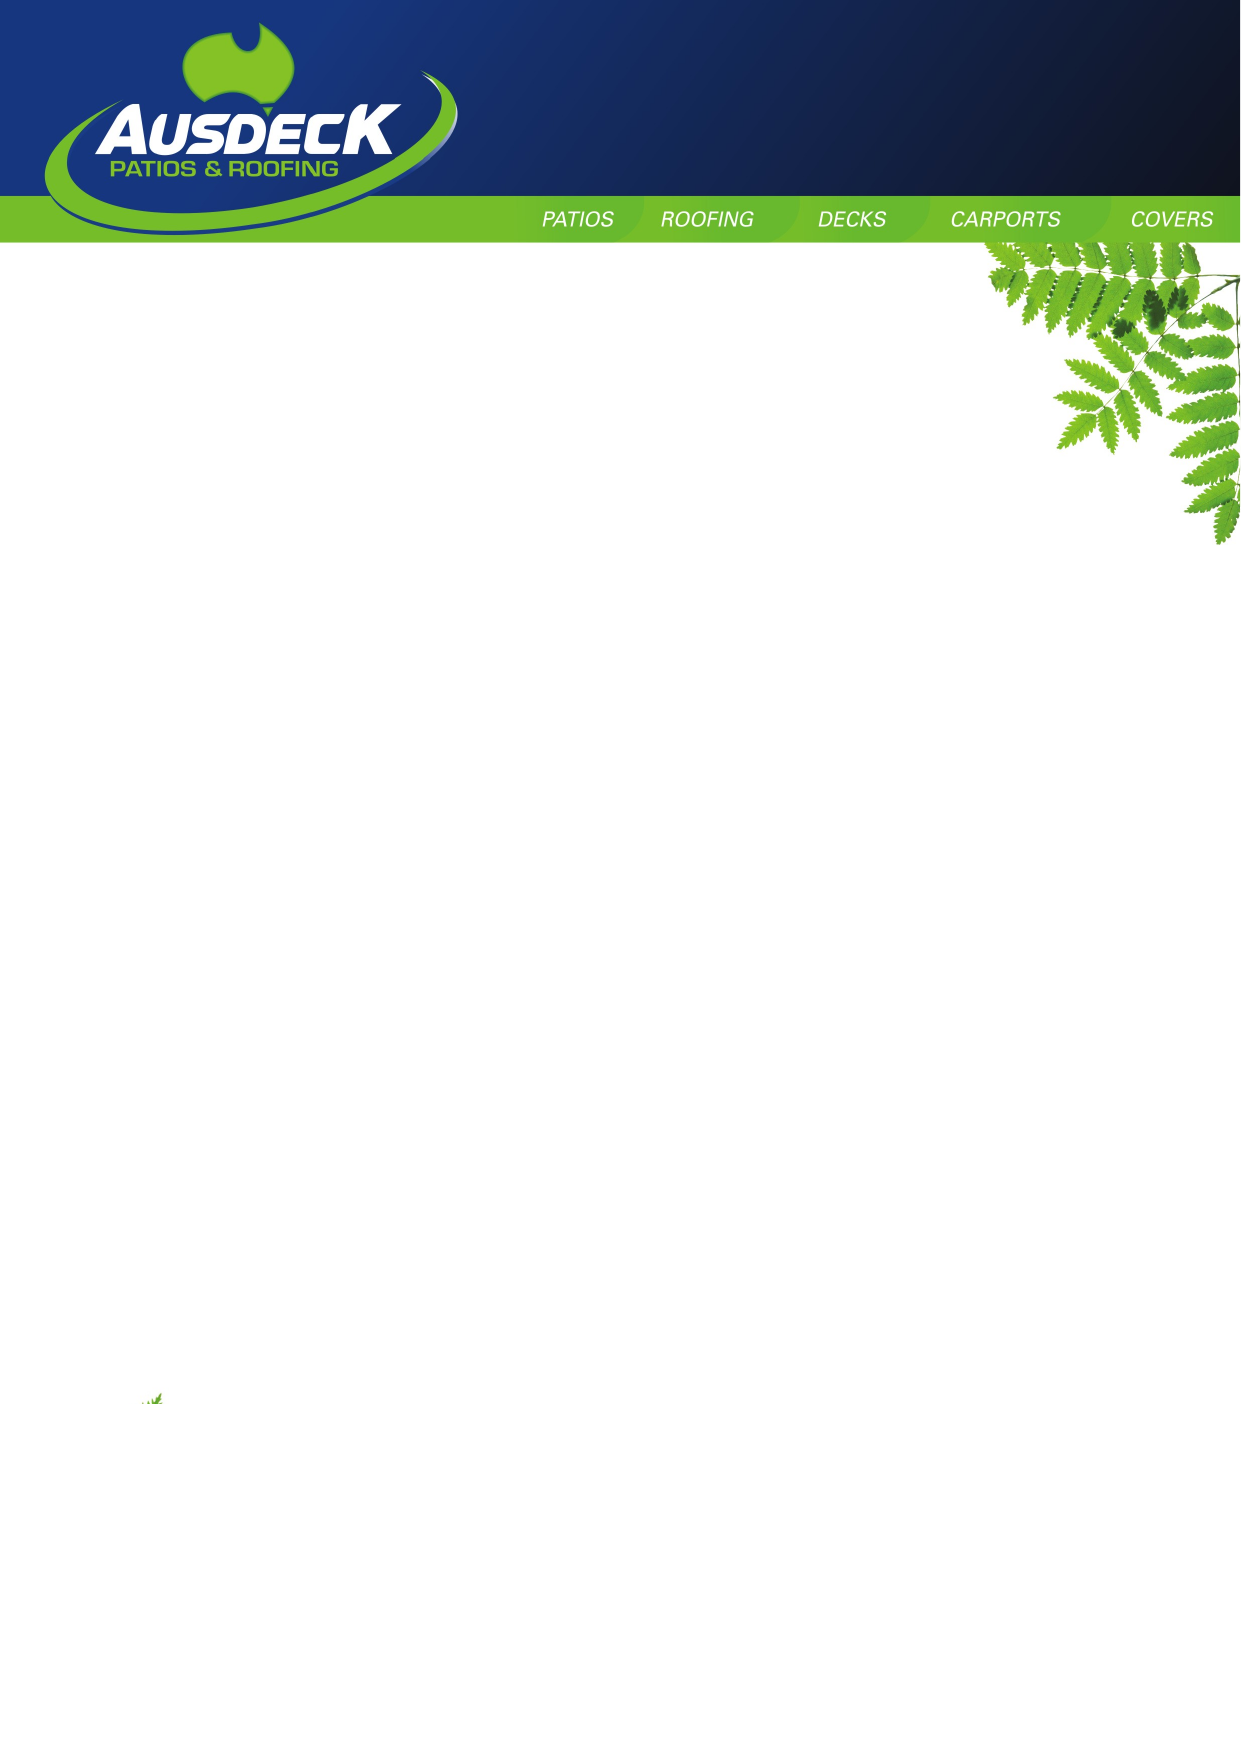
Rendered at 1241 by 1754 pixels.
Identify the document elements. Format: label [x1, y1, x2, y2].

picture [0, 0, 1241, 1404]
